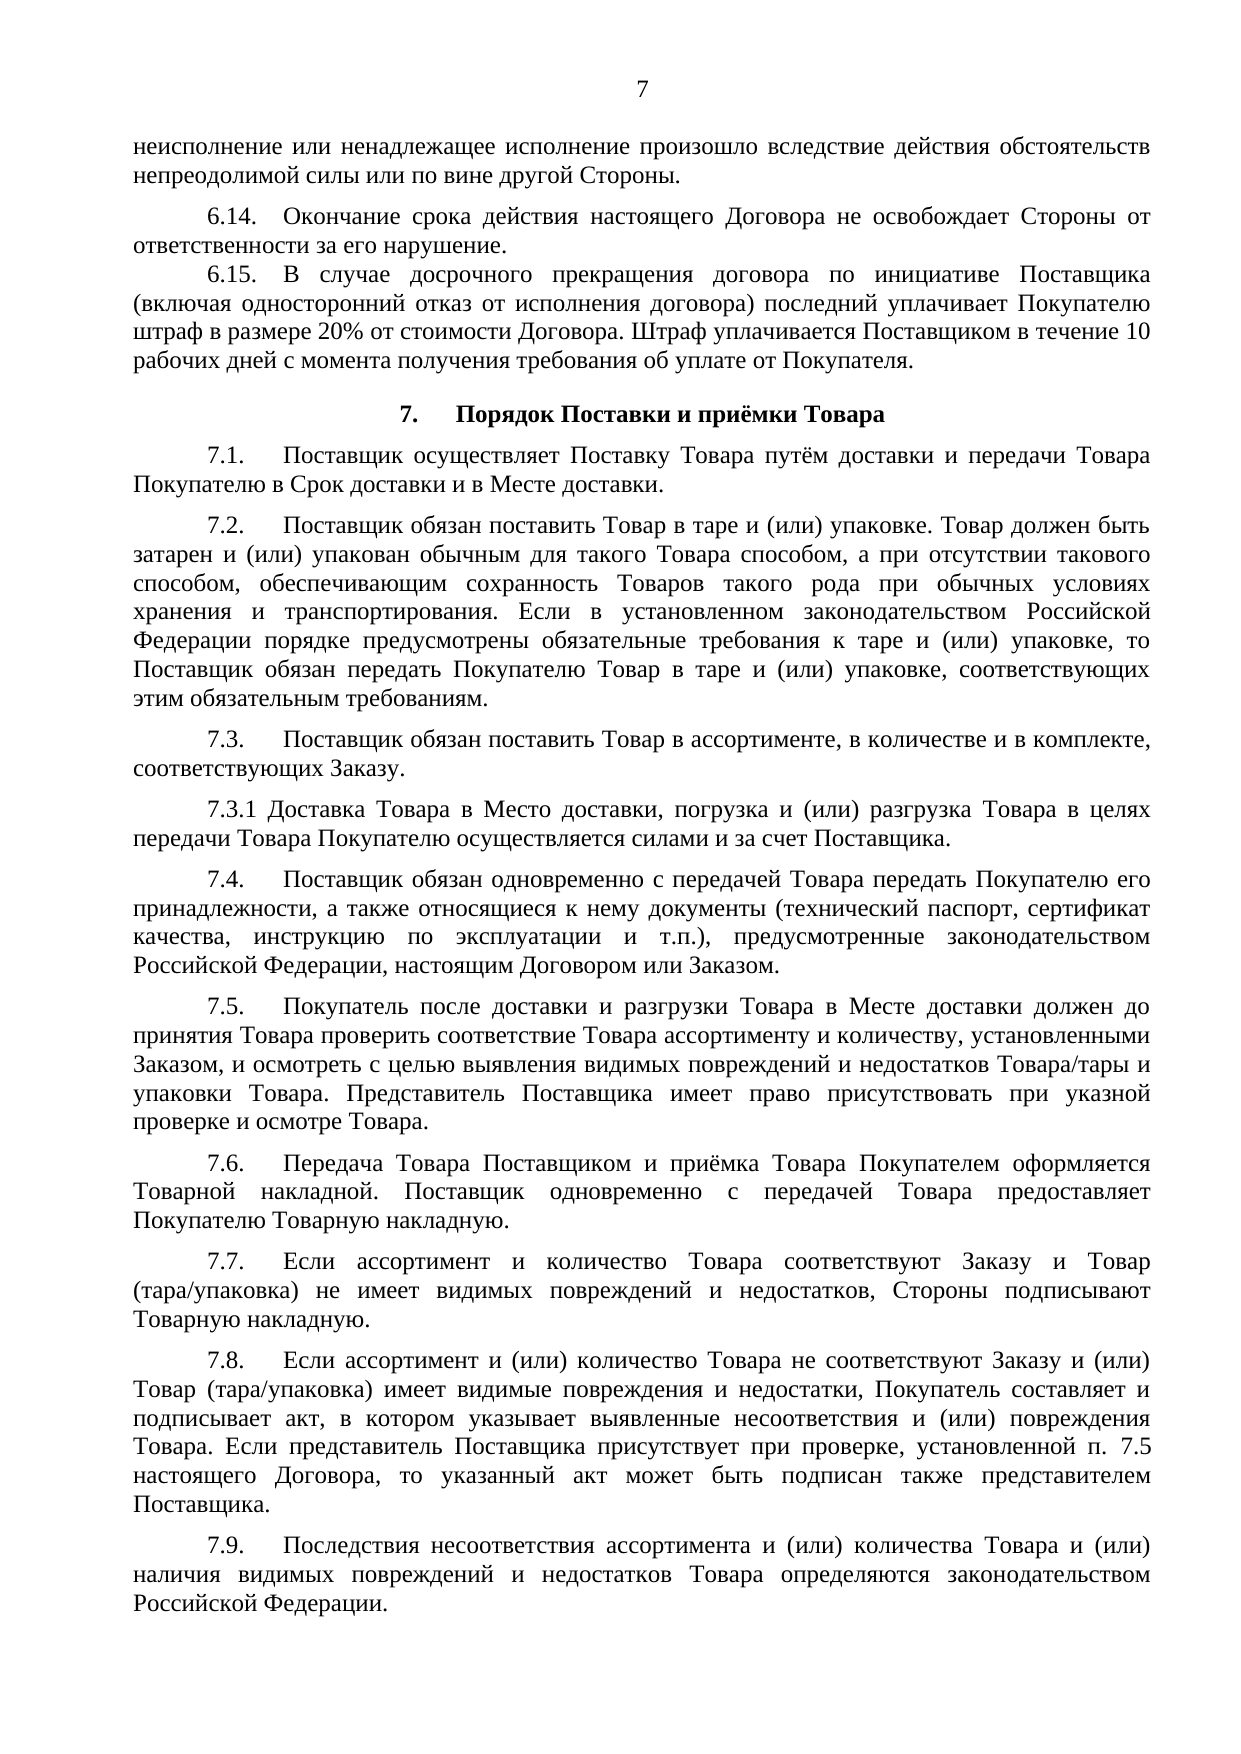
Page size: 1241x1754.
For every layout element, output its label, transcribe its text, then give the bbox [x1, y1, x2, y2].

list Покупатель после доставки и разгрузки Товара в Месте доставки должен до принятия Товара проверить соответствие Товара ассортименту и количеству, установленными Заказом, и осмотреть с целью выявления видимых повреждений и недостатков Товара/тары и упаковки Товара. Представитель Поставщика имеет право присутствовать при указной проверке и осмотре Товара. [133, 991, 1152, 1135]
list Поставщик обязан поставить Товар в ассортименте, в количестве и в комплекте, соответствующих Заказу. [133, 724, 1152, 781]
list В случае досрочного прекращения договора по инициативе Поставщика (включая односторонний отказ от исполнения договора) последний уплачивает Покупателю штраф в размере 20% от стоимости Договора. Штраф уплачивается Поставщиком в течение 10 рабочих дней с момента получения требования об уплате от Покупателя. [133, 259, 1152, 374]
list Если ассортимент и количество Товара соответствуют Заказу и Товар (тара/упаковка) не имеет видимых повреждений и недостатков, Стороны подписывают Товарную накладную. [133, 1246, 1152, 1333]
list Поставщик обязан одновременно с передачей Товара передать Покупателю его принадлежности, а также относящиеся к нему документы (технический паспорт, сертификат качества, инструкцию по эксплуатации и т.п.), предусмотренные законодательством Российской Федерации, настоящим Договором или Заказом. [133, 864, 1152, 979]
list Передача Товара Поставщиком и приёмка Товара Покупателем оформляется Товарной накладной. Поставщик одновременно с передачей Товара предоставляет Покупателю Товарную накладную. [133, 1148, 1152, 1234]
list Поставщик обязан поставить Товар в таре и (или) упаковке. Товар должен быть затарен и (или) упакован обычным для такого Товара способом, а при отсутствии такового способом, обеспечивающим сохранность Товаров такого рода при обычных условиях хранения и транспортирования. Если в установленном законодательством Российской Федерации порядке предусмотрены обязательные требования к таре и (или) упаковке, то Поставщик обязан передать Покупателю Товар в таре и (или) упаковке, соответствующих этим обязательным требованиям. [133, 510, 1152, 711]
list Порядок Поставки и приёмки Товара [133, 399, 1152, 428]
list Поставщик осуществляет Поставку Товара путём доставки и передачи Товара Покупателю в Срок доставки и в Месте доставки. [133, 440, 1152, 498]
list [133, 131, 1152, 189]
list Последствия несоответствия ассортимента и (или) количества Товара и (или) наличия видимых повреждений и недостатков Товара определяются законодательством Российской Федерации. [133, 1530, 1152, 1616]
list Если ассортимент и (или) количество Товара не соответствуют Заказу и (или) Товар (тара/упаковка) имеет видимые повреждения и недостатки, Покупатель составляет и подписывает акт, в котором указывает выявленные несоответствия и (или) повреждения Товара. Если представитель Поставщика присутствует при проверке, установленной п. 7.5 настоящего Договора, то указанный акт может быть подписан также представителем Поставщика. [133, 1345, 1152, 1518]
text 7.3.1 Доставка Товара в Место доставки, погрузка и (или) разгрузка Товара в целях передачи Товара Покупателю осуществляется силами и за счет Поставщика. [133, 794, 1152, 851]
list Окончание срока действия настоящего Договора не освобождает Стороны от ответственности за его нарушение. [133, 201, 1152, 259]
